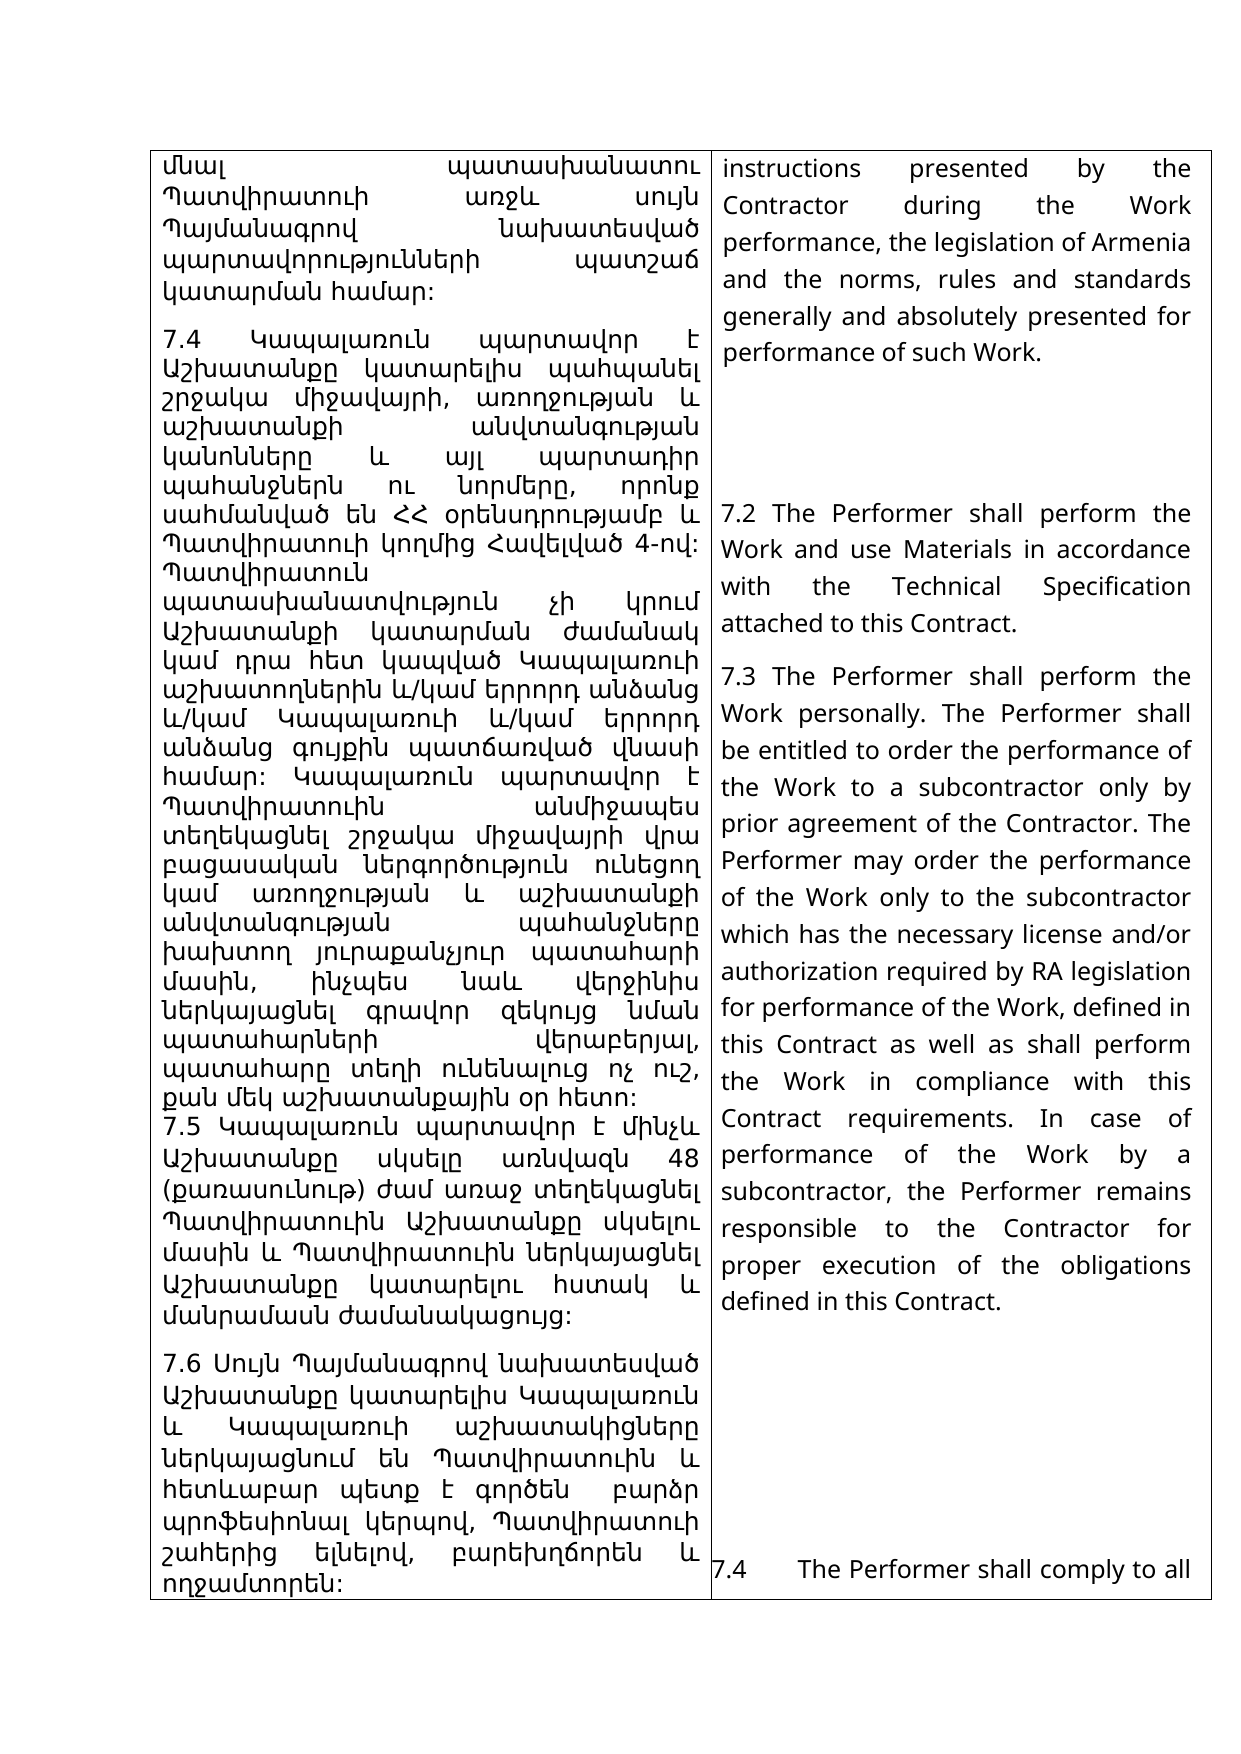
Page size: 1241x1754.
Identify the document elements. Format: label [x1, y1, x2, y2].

table_header [712, 151, 1211, 1599]
table_header [151, 151, 711, 1599]
